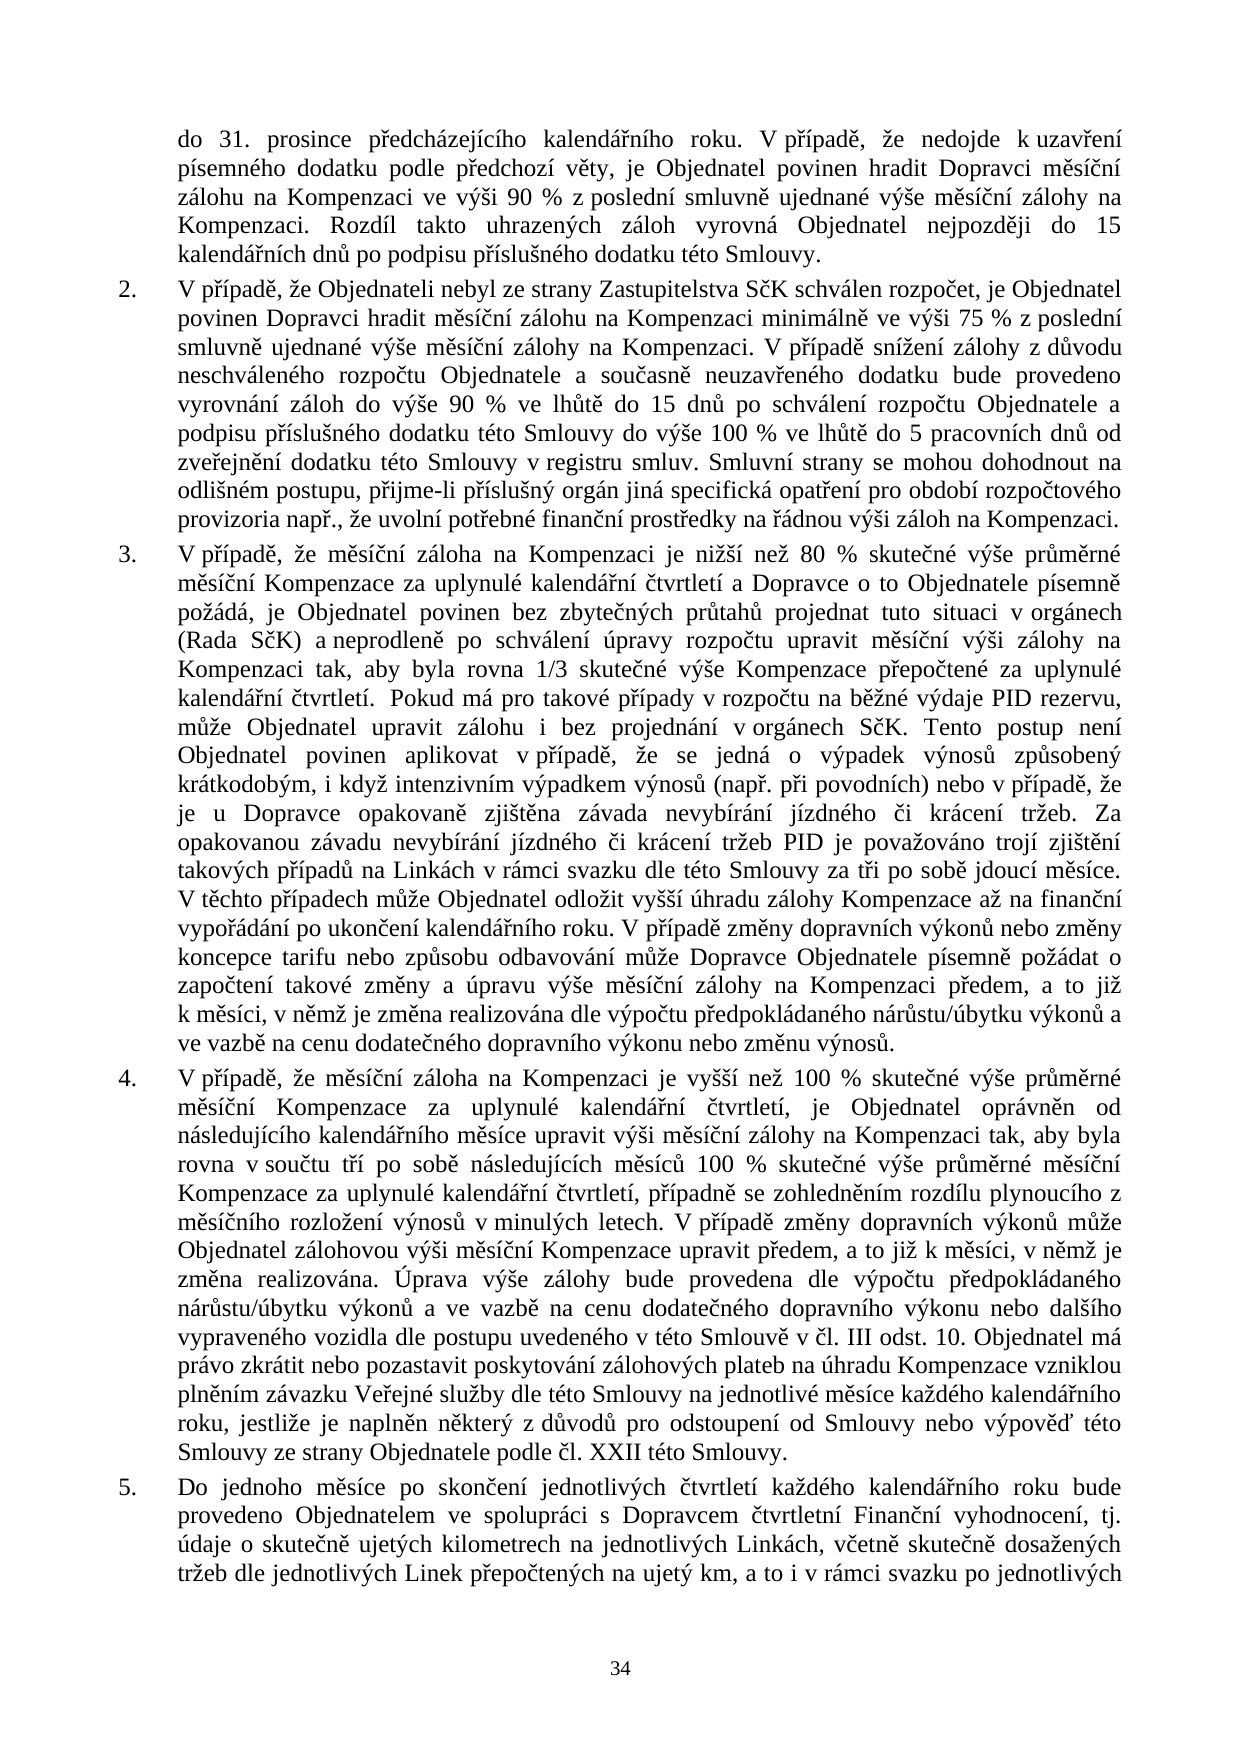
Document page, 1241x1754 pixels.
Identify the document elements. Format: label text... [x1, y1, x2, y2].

list V případě, že Objednateli nebyl ze strany Zastupitelstva SčK schválen rozpočet, je Objednatel povinen Dopravci hradit měsíční zálohu na Kompenzaci minimálně ve výši 75 % z poslední smluvně ujednané výše měsíční zálohy na Kompenzaci. V případě snížení zálohy z důvodu neschváleného rozpočtu Objednatele a současně neuzavřeného dodatku bude provedeno vyrovnání záloh do výše 90 % ve lhůtě do 15 dnů po schválení rozpočtu Objednatele a podpisu příslušného dodatku této Smlouvy do výše 100 % ve lhůtě do 5 pracovních dnů od zveřejnění dodatku této Smlouvy v registru smluv. Smluvní strany se mohou dohodnout na odlišném postupu, přijme-li příslušný orgán jiná specifická opatření pro období rozpočtového provizoria např., že uvolní potřebné finanční prostředky na řádnou výši záloh na Kompenzaci. [118, 274, 1122, 533]
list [177, 124, 1122, 268]
list V případě, že měsíční záloha na Kompenzaci je vyšší než 100 % skutečné výše průměrné měsíční Kompenzace za uplynulé kalendářní čtvrtletí, je Objednatel oprávněn od následujícího kalendářního měsíce upravit výši měsíční zálohy na Kompenzaci tak, aby byla rovna v součtu tří po sobě následujících měsíců 100 % skutečné výše průměrné měsíční Kompenzace za uplynulé kalendářní čtvrtletí, případně se zohledněním rozdílu plynoucího z měsíčního rozložení výnosů v minulých letech. V případě změny dopravních výkonů může Objednatel zálohovou výši měsíční Kompenzace upravit předem, a to již k měsíci, v němž je změna realizována. Úprava výše zálohy bude provedena dle výpočtu předpokládaného nárůstu/úbytku výkonů a ve vazbě na cenu dodatečného dopravního výkonu nebo dalšího vypraveného vozidla dle postupu uvedeného v této Smlouvě v čl. III odst. 10. Objednatel má právo zkrátit nebo pozastavit poskytování zálohových plateb na úhradu Kompenzace vzniklou plněním závazku Veřejné služby dle této Smlouvy na jednotlivé měsíce každého kalendářního roku, jestliže je naplněn některý z důvodů pro odstoupení od Smlouvy nebo výpověď této Smlouvy ze strany Objednatele podle čl. XXII této Smlouvy. [118, 1063, 1122, 1465]
list V případě, že měsíční záloha na Kompenzaci je nižší než 80 % skutečné výše průměrné měsíční Kompenzace za uplynulé kalendářní čtvrtletí a Dopravce o to Objednatele písemně požádá, je Objednatel povinen bez zbytečných průtahů projednat tuto situaci v orgánech (Rada SčK) a neprodleně po schválení úpravy rozpočtu upravit měsíční výši zálohy na Kompenzaci tak, aby byla rovna 1/3 skutečné výše Kompenzace přepočtené za uplynulé kalendářní čtvrtletí. Pokud má pro takové případy v rozpočtu na běžné výdaje PID rezervu, může Objednatel upravit zálohu i bez projednání v orgánech SčK. Tento postup není Objednatel povinen aplikovat v případě, že se jedná o výpadek výnosů způsobený krátkodobým, i když intenzivním výpadkem výnosů (např. při povodních) nebo v případě, že je u Dopravce opakovaně zjištěna závada nevybírání jízdného či krácení tržeb. Za opakovanou závadu nevybírání jízdného či krácení tržeb PID je považováno trojí zjištění takových případů na Linkách v rámci svazku dle této Smlouvy za tři po sobě jdoucí měsíce. V těchto případech může Objednatel odložit vyšší úhradu zálohy Kompenzace až na finanční vypořádání po ukončení kalendářního roku. V případě změny dopravních výkonů nebo změny koncepce tarifu nebo způsobu odbavování může Dopravce Objednatele písemně požádat o započtení takové změny a úpravu výše měsíční zálohy na Kompenzaci předem, a to již k měsíci, v němž je změna realizována dle výpočtu předpokládaného nárůstu/úbytku výkonů a ve vazbě na cenu dodatečného dopravního výkonu nebo změnu výnosů. [118, 539, 1122, 1057]
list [118, 1472, 1122, 1587]
